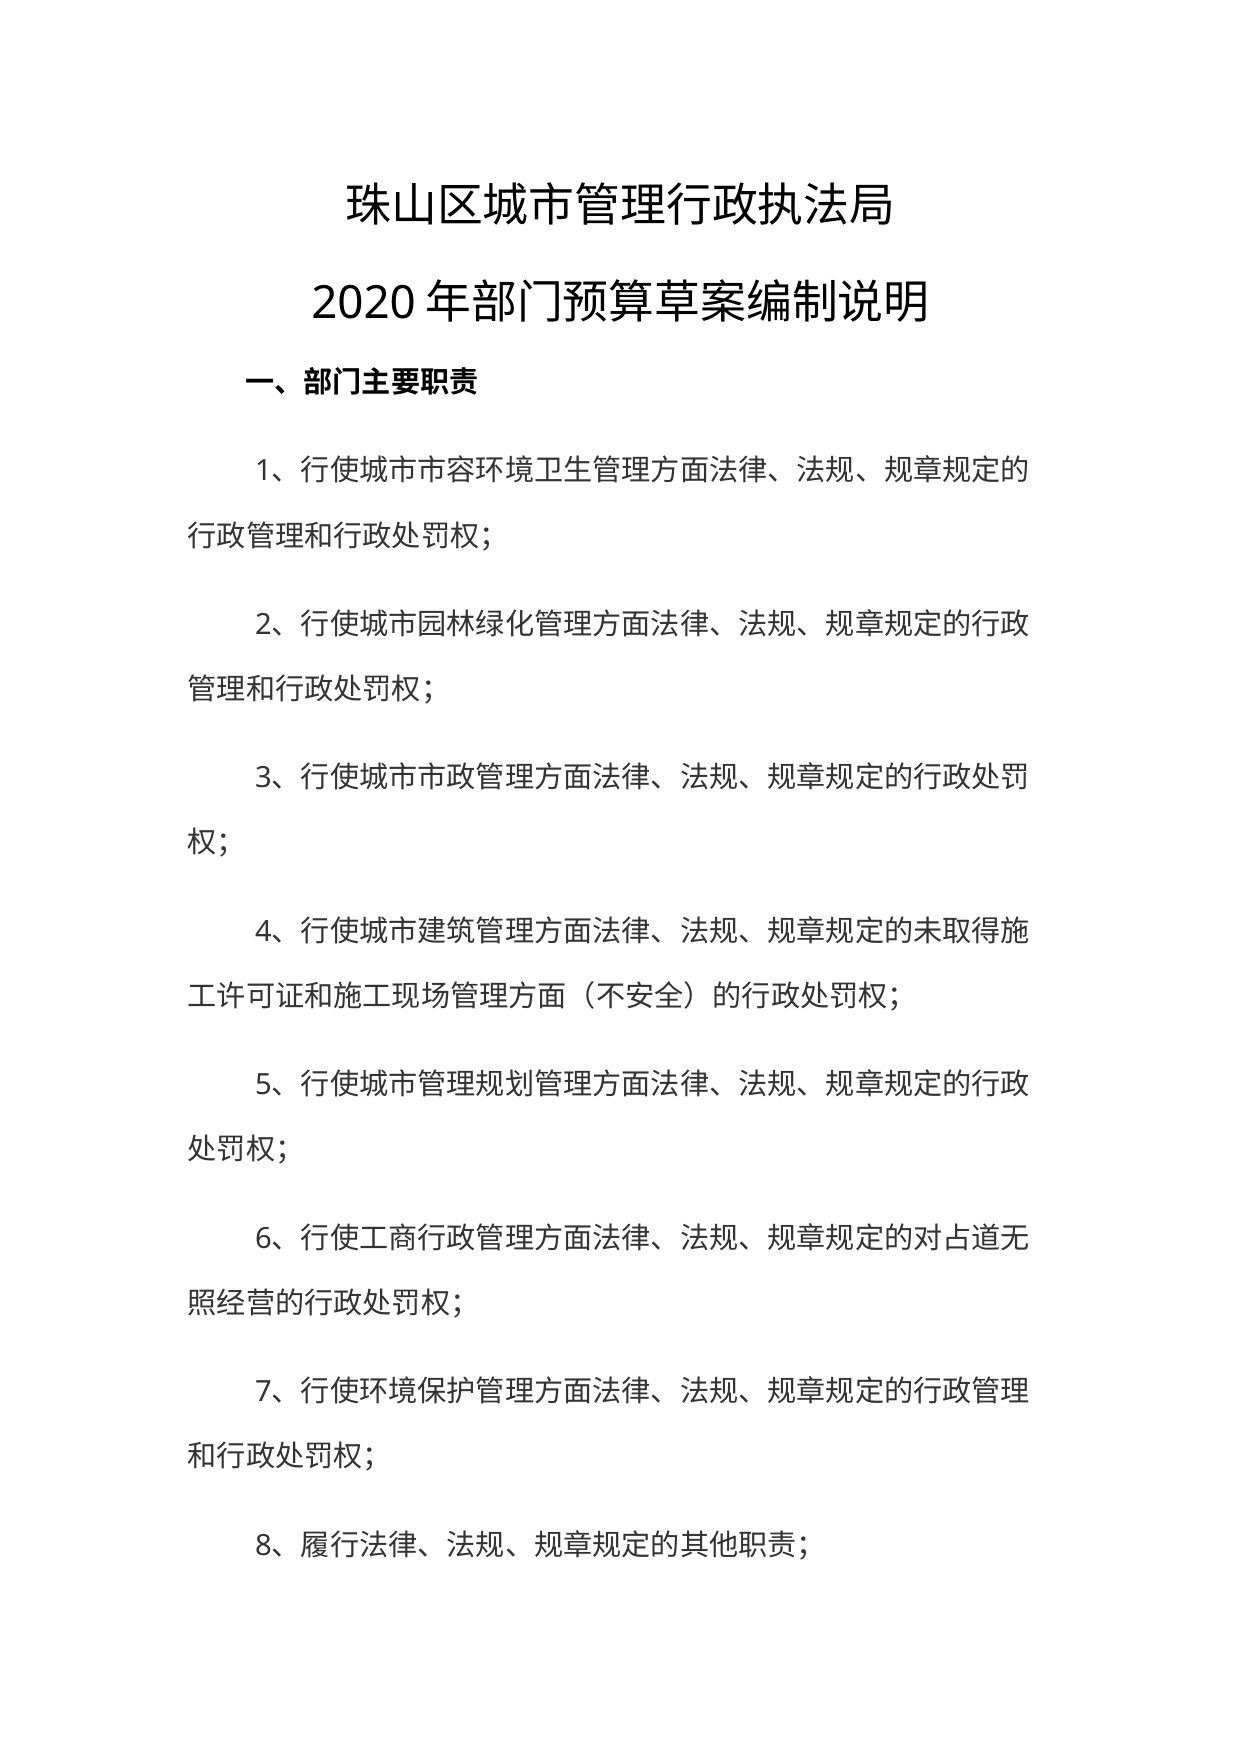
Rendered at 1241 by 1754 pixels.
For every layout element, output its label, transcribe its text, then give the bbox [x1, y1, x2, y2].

text 4、行使城市建筑管理方面法律、法规、规章规定的未取得施工许可证和施工现场管理方面（不安全）的行政处罚权； [187, 896, 1053, 1026]
text 7、行使环境保护管理方面法律、法规、规章规定的行政管理和行政处罚权； [187, 1356, 1053, 1486]
text 一、部门主要职责 [187, 347, 1053, 412]
text 6、行使工商行政管理方面法律、法规、规章规定的对占道无照经营的行政处罚权； [187, 1203, 1053, 1333]
text 1、行使城市市容环境卫生管理方面法律、法规、规章规定的行政管理和行政处罚权； [187, 436, 1053, 566]
text 2、行使城市园林绿化管理方面法律、法规、规章规定的行政管理和行政处罚权； [187, 589, 1053, 719]
text 8、履行法律、法规、规章规定的其他职责； [187, 1510, 1053, 1575]
text 5、行使城市管理规划管理方面法律、法规、规章规定的行政处罚权； [187, 1049, 1053, 1179]
text 3、行使城市市政管理方面法律、法规、规章规定的行政处罚权； [187, 743, 1053, 873]
subtitle 珠山区城市管理行政执法局 [187, 152, 1053, 250]
subtitle 2020年部门预算草案编制说明 [187, 250, 1053, 347]
